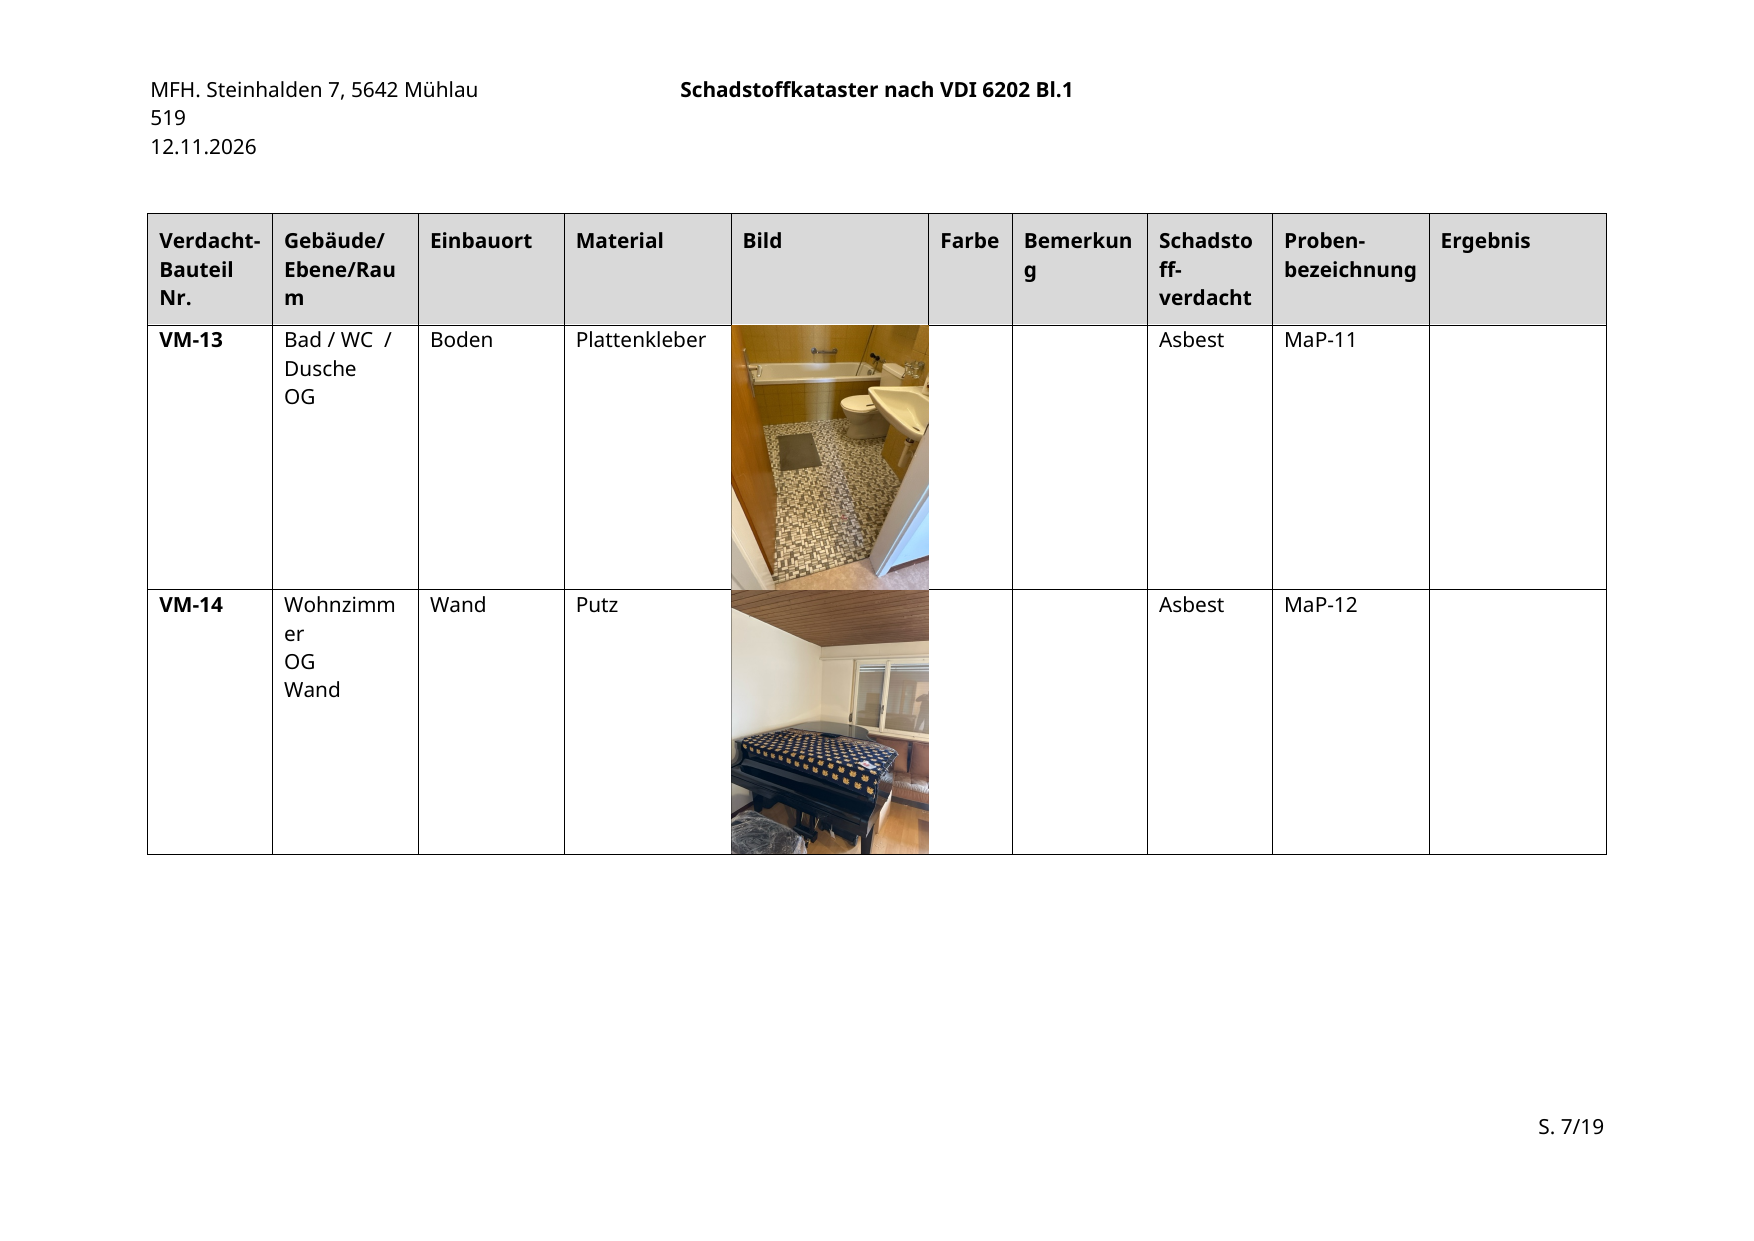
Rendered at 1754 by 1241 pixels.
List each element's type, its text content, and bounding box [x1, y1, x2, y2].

table_header Einbauort [419, 214, 564, 324]
table_cell MaP-11 [1273, 326, 1429, 589]
table_header Schadstoff-verdacht [1148, 214, 1272, 324]
table_header Gebäude/ Ebene/Raum [273, 214, 418, 324]
table_cell Putz [565, 590, 731, 854]
table_cell Boden [419, 326, 564, 589]
table_cell [1013, 326, 1147, 589]
table_cell [1430, 590, 1606, 854]
table_cell Asbest [1148, 590, 1272, 854]
table_cell [1013, 590, 1147, 854]
table_header Proben-bezeichnung [1273, 214, 1429, 324]
table_cell Wohnzimmer OG Wand [273, 590, 418, 854]
table_cell VM-13 [148, 326, 272, 589]
table_header Bild [732, 214, 928, 324]
table_header Bemerkung [1013, 214, 1147, 324]
table_cell Bad / WC / Dusche OG [273, 326, 418, 589]
table_cell Wand [419, 590, 564, 854]
table_cell Plattenkleber [565, 326, 731, 589]
table_cell [929, 590, 1012, 854]
table_cell [929, 326, 1012, 589]
table_cell VM-14 [148, 590, 272, 854]
table_header Material [565, 214, 731, 324]
table_cell Asbest [1148, 326, 1272, 589]
table_header Verdacht-Bauteil Nr. [148, 214, 272, 324]
picture [731, 325, 929, 854]
table_cell [1430, 326, 1606, 589]
table_header Farbe [929, 214, 1012, 324]
table_cell MaP-12 [1273, 590, 1429, 854]
table_header Ergebnis [1430, 214, 1606, 324]
